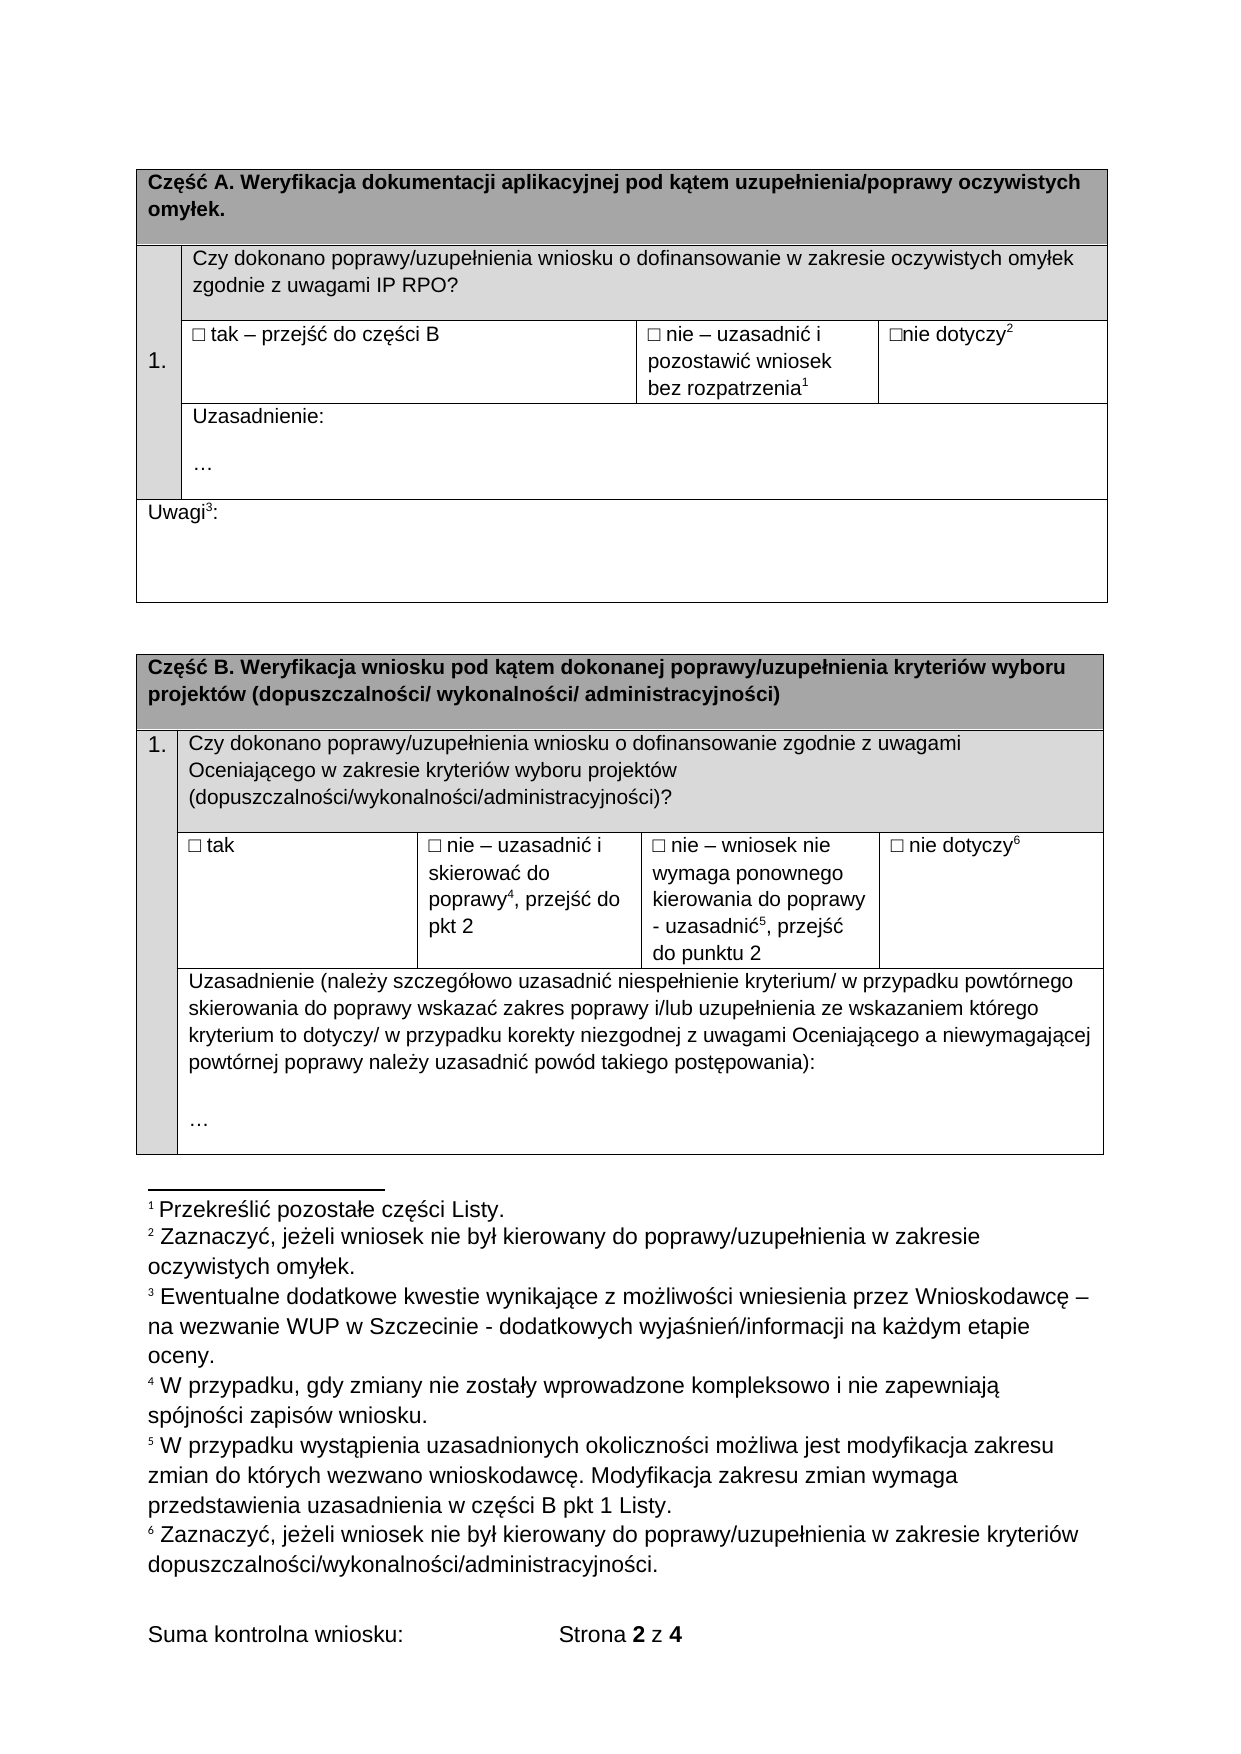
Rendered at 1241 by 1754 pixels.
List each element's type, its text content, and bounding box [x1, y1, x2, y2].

table_header Część A. Weryfikacja dokumentacji aplikacyjnej pod kątem uzupełnienia/poprawy oczywistych omyłek. [137, 170, 1107, 244]
table_cell [137, 731, 177, 1154]
table_cell Uwagi: [137, 500, 1107, 602]
table_cell Uzasadnienie: … [182, 404, 1107, 499]
table_cell Czy dokonano poprawy/uzupełnienia wniosku o dofinansowanie zgodnie z uwagami Oceniającego w zakresie kryteriów wyboru projektów (dopuszczalności/wykonalności/administracyjności)? [178, 731, 1103, 832]
table_cell □nie dotyczy [879, 321, 1107, 402]
table_cell Czy dokonano poprawy/uzupełnienia wniosku o dofinansowanie w zakresie oczywistych omyłek zgodnie z uwagami IP RPO? [182, 246, 1107, 320]
table_cell □ tak [178, 833, 417, 968]
table_cell □ nie dotyczy [880, 833, 1103, 968]
table_cell Uzasadnienie (należy szczegółowo uzasadnić niespełnienie kryterium/ w przypadku powtórnego skierowania do poprawy wskazać zakres poprawy i/lub uzupełnienia ze wskazaniem którego kryterium to dotyczy/ w przypadku korekty niezgodnej z uwagami Oceniającego a niewymagającej powtórnej poprawy należy uzasadnić powód takiego postępowania): … [178, 969, 1103, 1154]
table_cell [137, 246, 181, 499]
table_cell □ tak – przejść do części B [182, 321, 636, 402]
table_cell □ nie – uzasadnić i skierować do poprawy, przejść do pkt 2 [418, 833, 641, 968]
table_cell □ nie – uzasadnić i pozostawić wniosek bez rozpatrzenia [637, 321, 878, 402]
table_header Część B. Weryfikacja wniosku pod kątem dokonanej poprawy/uzupełnienia kryteriów wyboru projektów (dopuszczalności/ wykonalności/ administracyjności) [137, 655, 1103, 729]
table_cell □ nie – wniosek nie wymaga ponownego kierowania do poprawy - uzasadnić, przejść do punktu 2 [642, 833, 879, 968]
